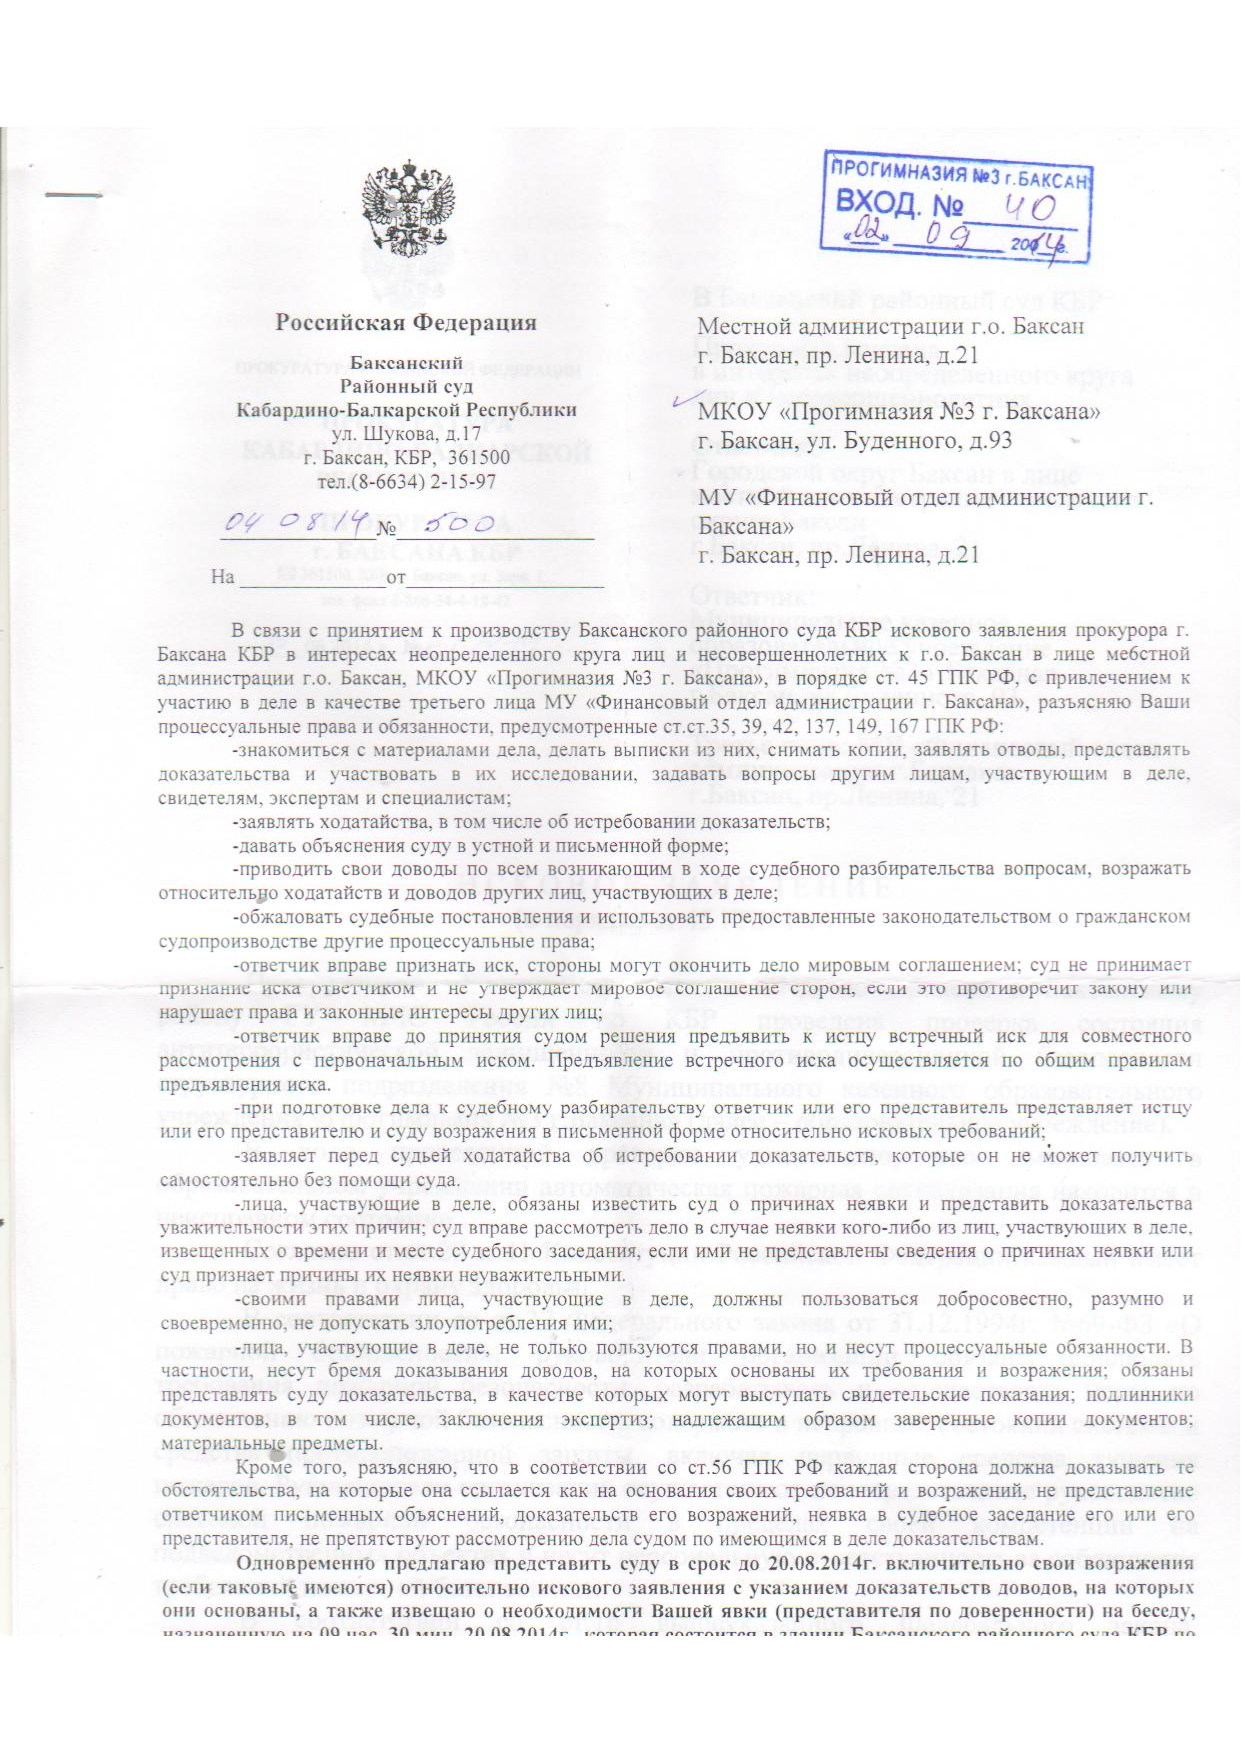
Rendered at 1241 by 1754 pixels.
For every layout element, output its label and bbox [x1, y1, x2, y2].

picture [0, 118, 1241, 1636]
